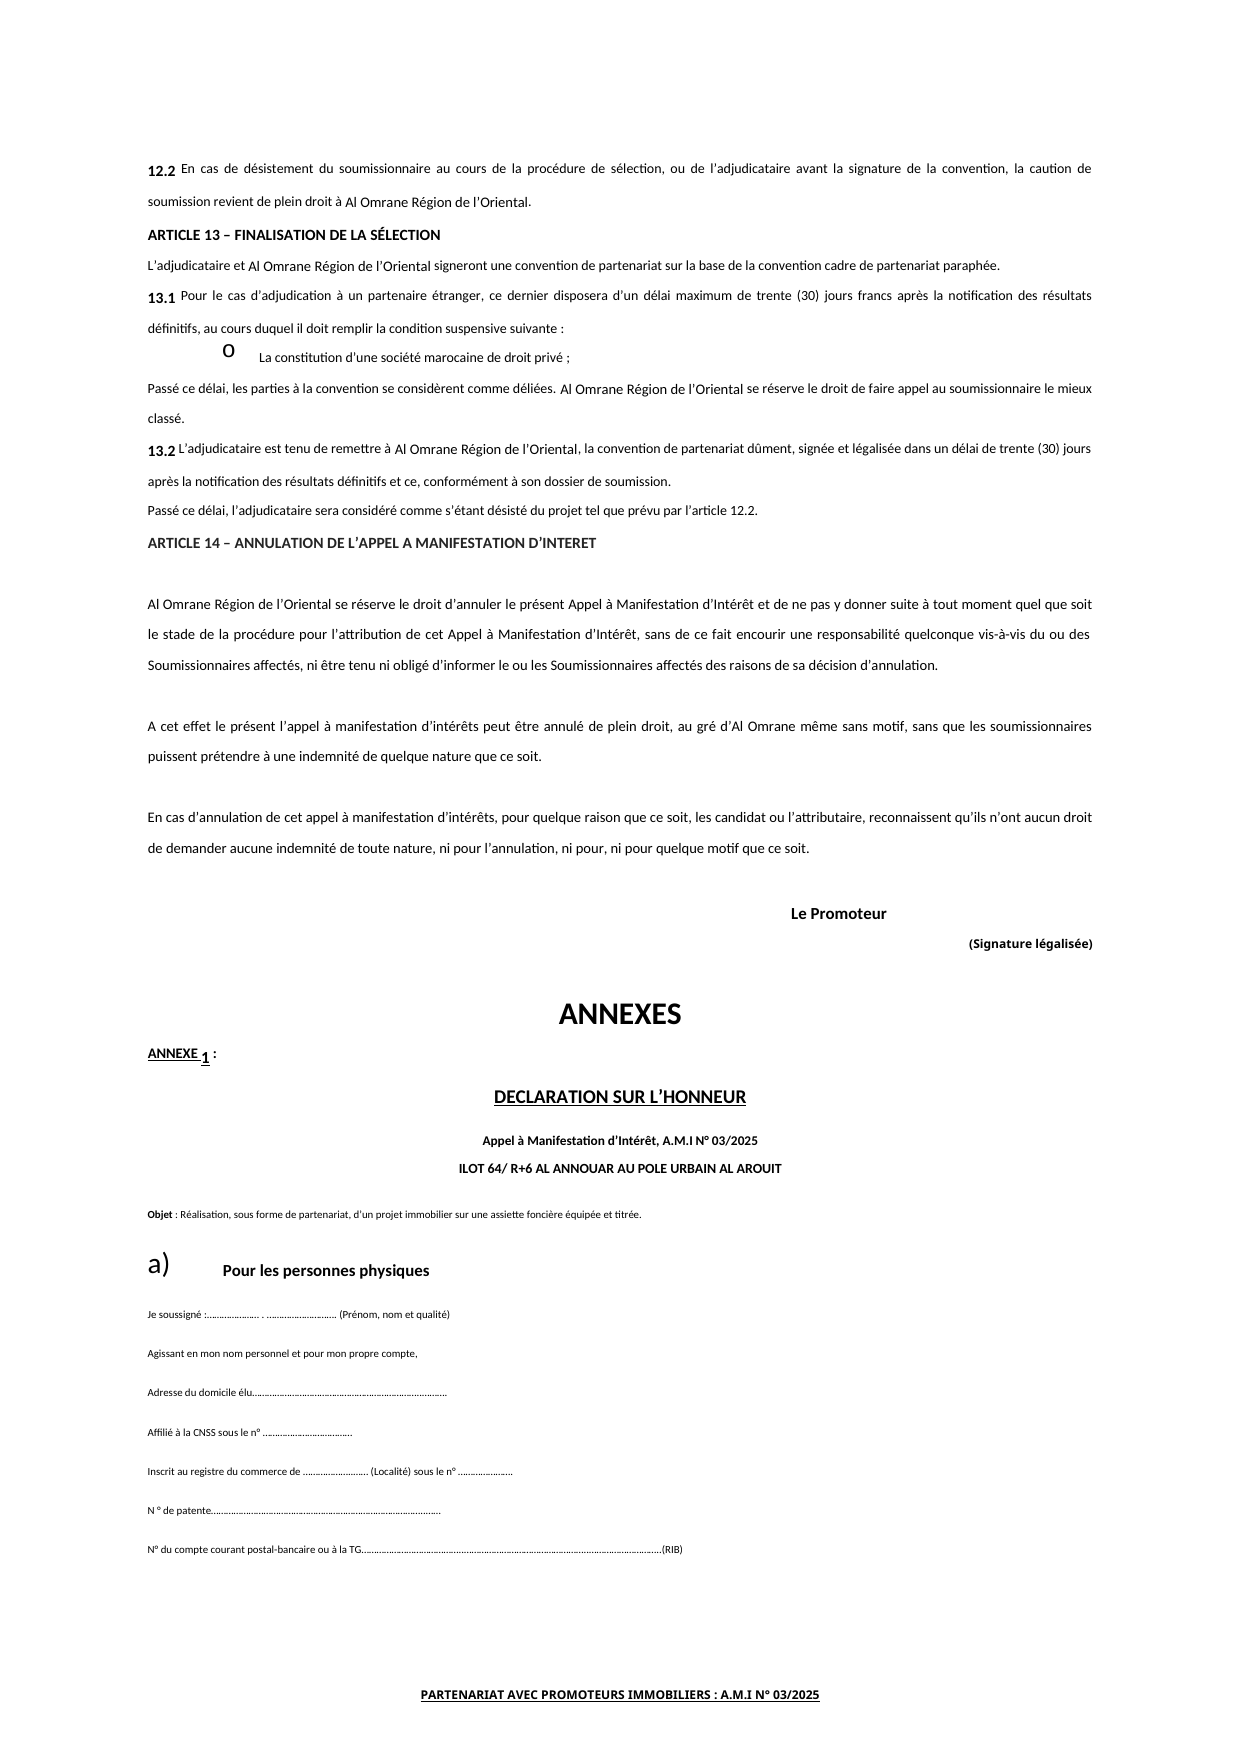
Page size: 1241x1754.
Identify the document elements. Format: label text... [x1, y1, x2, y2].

text Appel à Manifestation d’Intérêt, A.M.I N° 03/2025 [147, 1120, 1093, 1148]
text ARTICLE 14 – ANNULATION DE L’APPEL A MANIFESTATION D’INTERET [148, 519, 1093, 552]
text ANNEXES [147, 966, 1093, 1032]
text 13.2 L’adjudicataire est tenu de remettre à Al Omrane Région de l’Oriental, la convention de partenariat dûment, signée et légalisée dans un délai de trente (30) jours après la notification des résultats définitifs et ce, conformément à son dossier de soumission. [147, 427, 1093, 490]
text ARTICLE 13 – FINALISATION DE LA SÉLECTION [148, 211, 1093, 244]
text N ° de patente…………………………………………………………………………..…… [147, 1498, 1093, 1516]
list Pour les personnes physiques [147, 1245, 1093, 1281]
text Agissant en mon nom personnel et pour mon propre compte, [147, 1341, 1093, 1359]
text Passé ce délai, les parties à la convention se considèrent comme déliées. Al Omrane Région de l’Oriental se réserve le droit de faire appel au soumissionnaire le mieux classé. [147, 367, 1093, 427]
text 13.1 Pour le cas d’adjudication à un partenaire étranger, ce dernier disposera d’un délai maximum de trente (30) jours francs après la notification des résultats définitifs, au cours duquel il doit remplir la condition suspensive suivante : [147, 275, 1093, 337]
text DECLARATION SUR L’HONNEUR [147, 1068, 1093, 1108]
text Adresse du domicile élu…………………………………………………………..………. [147, 1380, 1093, 1398]
text Affilié à la CNSS sous le n° ……………………………… [147, 1419, 1093, 1438]
text N° du compte courant postal-bancaire ou à la TG…………………………………..…………………………………………..………………………..(RIB) [147, 1537, 1093, 1555]
text 12.2 En cas de désistement du soumissionnaire au cours de la procédure de sélection, ou de l’adjudicataire avant la signature de la convention, la caution de soumission revient de plein droit à Al Omrane Région de l’Oriental. [147, 148, 1093, 211]
list La constitution d’une société marocaine de droit privé ; [221, 337, 1093, 367]
text Inscrit au registre du commerce de ………………..…… (Localité) sous le n° …………………. [147, 1458, 1093, 1477]
text ANNEXE 1 : [148, 1032, 1093, 1068]
text Passé ce délai, l’adjudicataire sera considéré comme s’étant désisté du projet tel que prévu par l’article 12.2. [147, 490, 1093, 519]
text L’adjudicataire et Al Omrane Région de l’Oriental signeront une convention de partenariat sur la base de la convention cadre de partenariat paraphée. [147, 244, 1093, 275]
text Objet : Réalisation, sous forme de partenariat, d’un projet immobilier sur une assiette foncière équipée et titrée. [147, 1198, 1093, 1221]
text (Signature légalisée) [147, 923, 1093, 952]
text Je soussigné :………………… . ………………………. (Prénom, nom et qualité) [147, 1302, 1093, 1320]
text En cas d’annulation de cet appel à manifestation d’intérêts, pour quelque raison que ce soit, les candidat ou l’attributaire, reconnaissent qu’ils n’ont aucun droit de demander aucune indemnité de toute nature, ni pour l’annulation, ni pour, ni pour quelque motif que ce soit. [147, 796, 1093, 857]
text Al Omrane Région de l’Oriental se réserve le droit d’annuler le présent Appel à Manifestation d’Intérêt et de ne pas y donner suite à tout moment quel que soit le stade de la procédure pour l’attribution de cet Appel à Manifestation d’Intérêt, sans de ce fait encourir une responsabilité quelconque vis-à-vis du ou des Soumissionnaires affectés, ni être tenu ni obligé d’informer le ou les Soumissionnaires affectés des raisons de sa décision d’annulation. [147, 582, 1093, 674]
text A cet effet le présent l’appel à manifestation d’intérêts peut être annulé de plein droit, au gré d’Al Omrane même sans motif, sans que les soumissionnaires puissent prétendre à une indemnité de quelque nature que ce soit. [147, 704, 1093, 766]
text ILOT 64/ R+6 AL ANNOUAR AU POLE URBAIN AL AROUIT [147, 1148, 1093, 1177]
text Le Promoteur [147, 888, 1093, 923]
